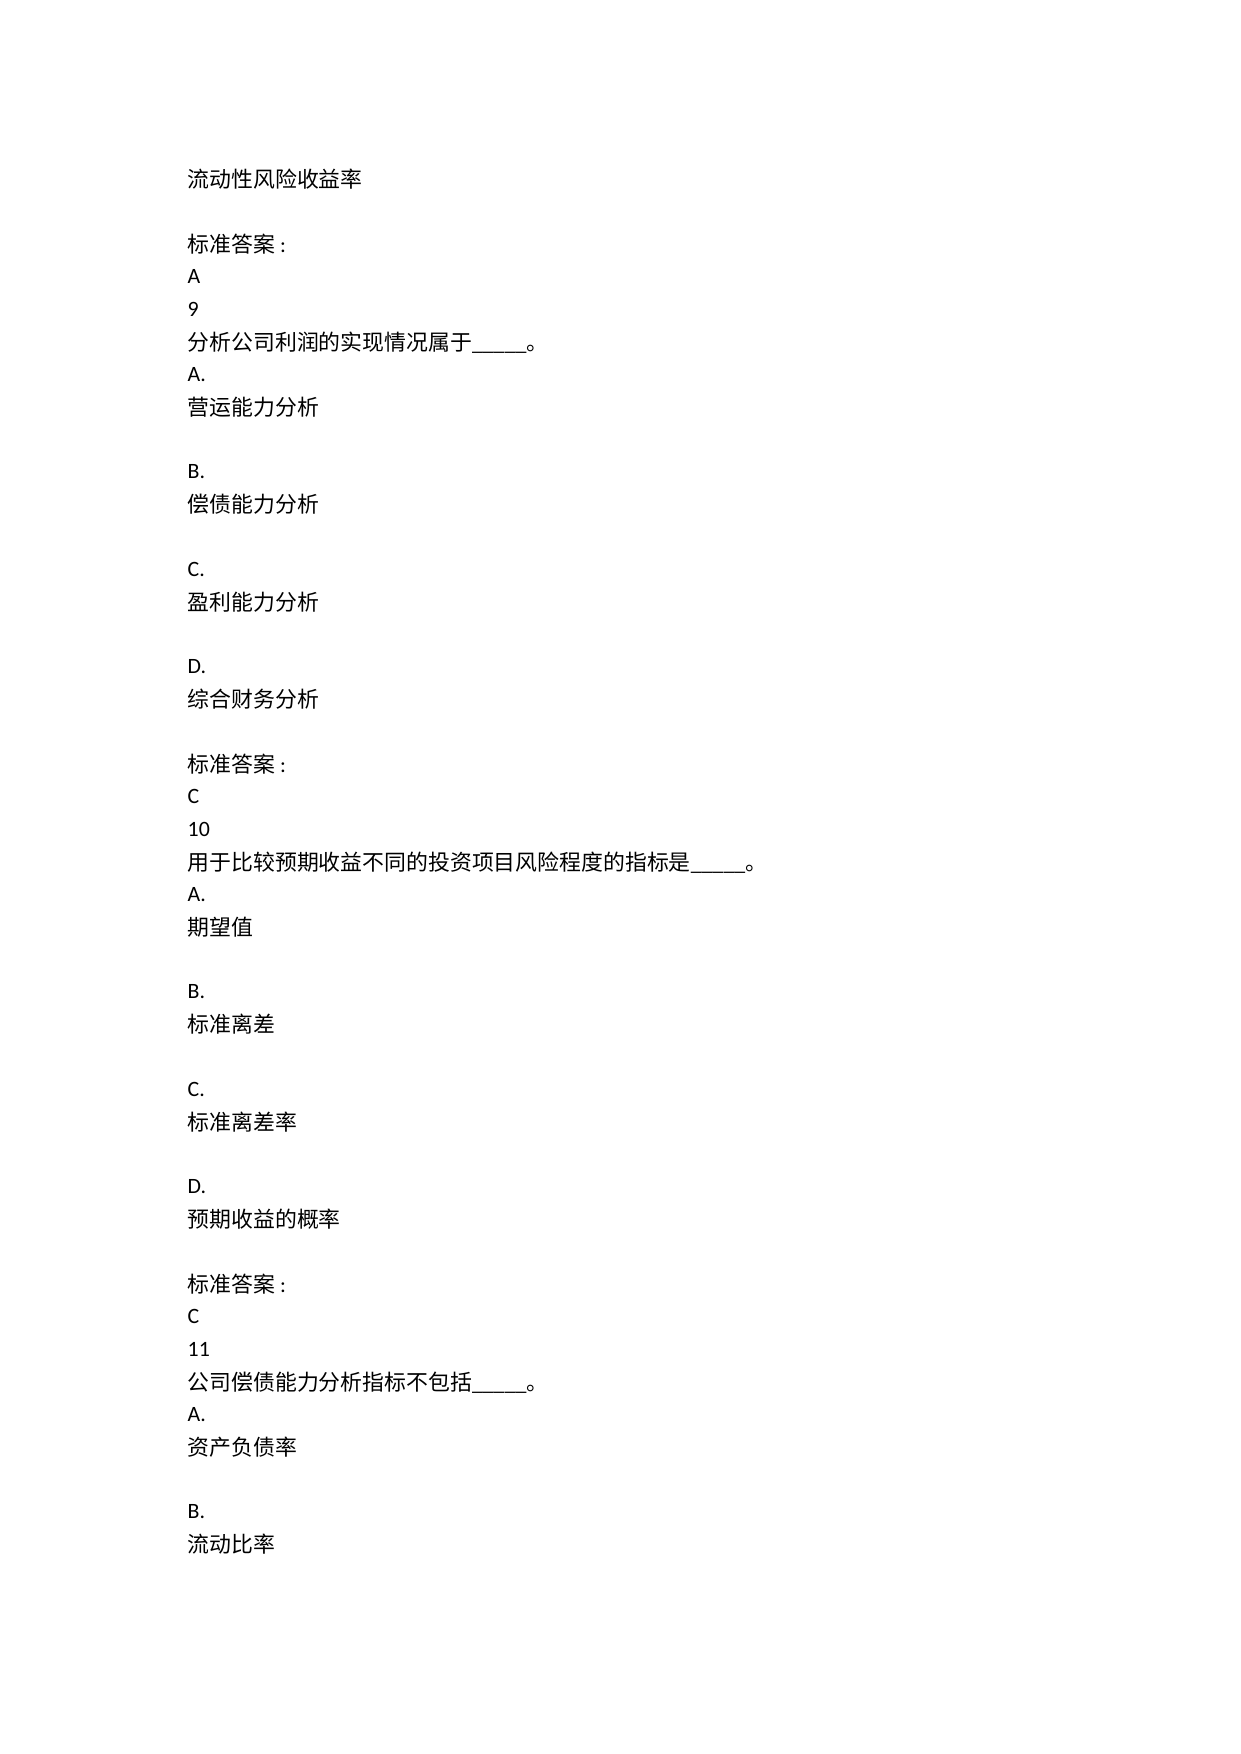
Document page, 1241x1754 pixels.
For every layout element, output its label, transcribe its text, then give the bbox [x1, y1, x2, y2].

text 9 [187, 292, 1053, 324]
text A. [187, 357, 1053, 389]
text D. [187, 1169, 1053, 1202]
text 期望值 [187, 909, 1053, 942]
text C. [187, 1072, 1053, 1104]
text 营运能力分析 [187, 389, 1053, 422]
text A [187, 259, 1053, 292]
text 流动比率 [187, 1527, 1053, 1559]
text 标准离差 [187, 1007, 1053, 1039]
text A. [187, 877, 1053, 909]
text 11 [187, 1332, 1053, 1364]
text 盈利能力分析 [187, 584, 1053, 617]
text 流动性风险收益率 [187, 162, 1053, 194]
text B. [187, 1494, 1053, 1527]
text 用于比较预期收益不同的投资项目风险程度的指标是_____。 [187, 844, 1053, 877]
text 偿债能力分析 [187, 487, 1053, 519]
text C. [187, 552, 1053, 584]
text D. [187, 649, 1053, 682]
text 标准答案 : [187, 227, 1053, 259]
text 标准答案 : [187, 1267, 1053, 1299]
text 预期收益的概率 [187, 1202, 1053, 1234]
text 标准离差率 [187, 1104, 1053, 1137]
text B. [187, 974, 1053, 1007]
text 公司偿债能力分析指标不包括_____。 [187, 1364, 1053, 1397]
text C [187, 1299, 1053, 1332]
text C [187, 779, 1053, 812]
text A. [187, 1397, 1053, 1429]
text B. [187, 454, 1053, 487]
text 资产负债率 [187, 1429, 1053, 1462]
text 10 [187, 812, 1053, 844]
text 综合财务分析 [187, 682, 1053, 714]
text 标准答案 : [187, 747, 1053, 779]
text 分析公司利润的实现情况属于_____。 [187, 324, 1053, 357]
